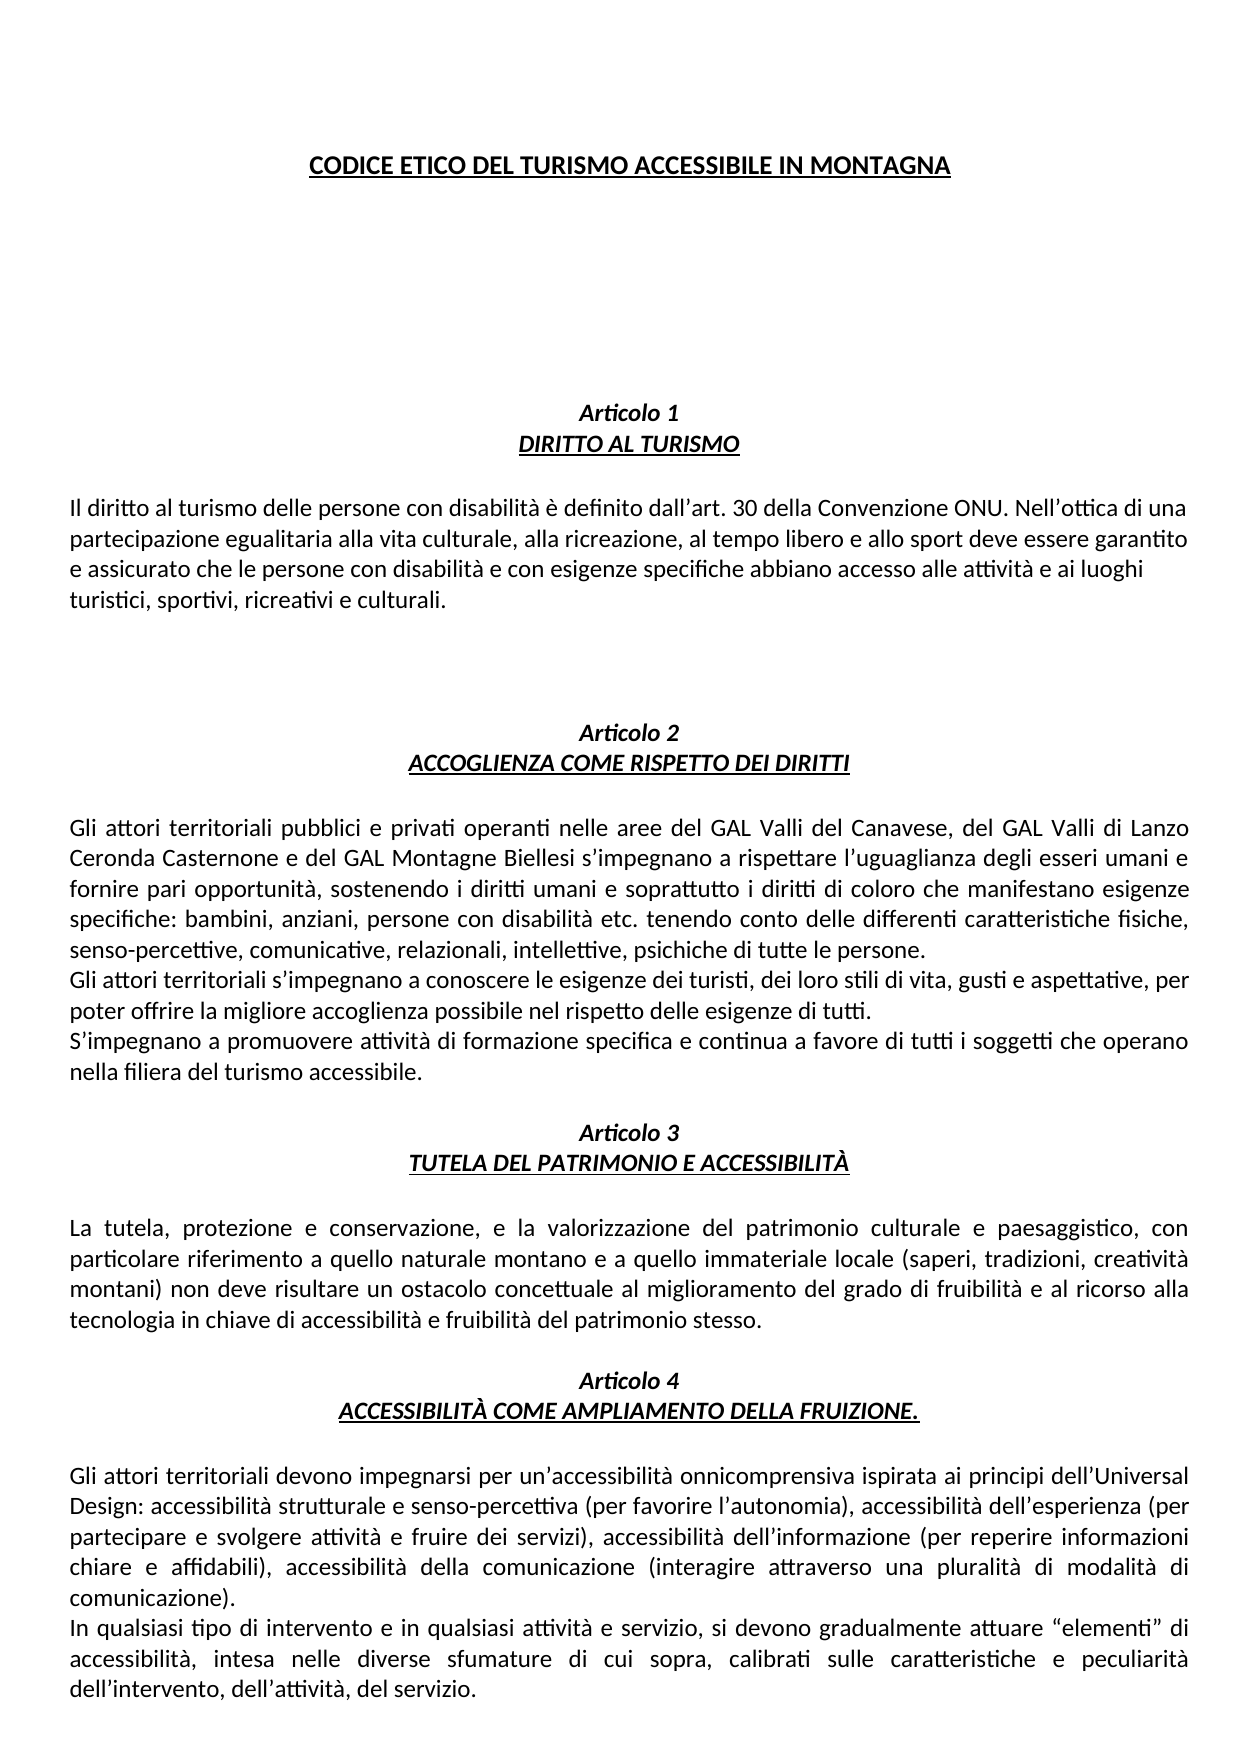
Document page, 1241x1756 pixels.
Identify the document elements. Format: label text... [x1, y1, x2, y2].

text Articolo 4 [69, 1365, 1191, 1395]
text ACCESSIBILITÀ COME AMPLIAMENTO DELLA FRUIZIONE. [69, 1395, 1191, 1426]
text DIRITTO AL TURISMO [69, 428, 1191, 458]
text S’impegnano a promuovere attività di formazione specifica e continua a favore di tutti i soggetti che operano nella filiera del turismo accessibile. [69, 1026, 1191, 1087]
text CODICE ETICO DEL TURISMO ACCESSIBILE IN MONTAGNA [69, 148, 1191, 181]
text Gli attori territoriali pubblici e privati operanti nelle aree del GAL Valli del Canavese, del GAL Valli di Lanzo Ceronda Casternone e del GAL Montagne Biellesi s’impegnano a rispettare l’uguaglianza degli esseri umani e fornire pari opportunità, sostenendo i diritti umani e soprattutto i diritti di coloro che manifestano esigenze specifiche: bambini, anziani, persone con disabilità etc. tenendo conto delle differenti caratteristiche fisiche, senso-percettive, comunicative, relazionali, intellettive, psichiche di tutte le persone. [69, 812, 1191, 964]
text Articolo 3 [69, 1117, 1191, 1148]
text Gli attori territoriali devono impegnarsi per un’accessibilità onnicomprensiva ispirata ai principi dell’Universal Design: accessibilità strutturale e senso-percettiva (per favorire l’autonomia), accessibilità dell’esperienza (per partecipare e svolgere attività e fruire dei servizi), accessibilità dell’informazione (per reperire informazioni chiare e affidabili), accessibilità della comunicazione (interagire attraverso una pluralità di modalità di comunicazione). [69, 1460, 1191, 1612]
text Gli attori territoriali s’impegnano a conoscere le esigenze dei turisti, dei loro stili di vita, gusti e aspettative, per poter offrire la migliore accoglienza possibile nel rispetto delle esigenze di tutti. [69, 964, 1191, 1026]
text La tutela, protezione e conservazione, e la valorizzazione del patrimonio culturale e paesaggistico, con particolare riferimento a quello naturale montano e a quello immateriale locale (saperi, tradizioni, creatività montani) non deve risultare un ostacolo concettuale al miglioramento del grado di fruibilità e al ricorso alla tecnologia in chiave di accessibilità e fruibilità del patrimonio stesso. [69, 1212, 1191, 1334]
text TUTELA DEL PATRIMONIO E ACCESSIBILITÀ [69, 1148, 1191, 1178]
text ACCOGLIENZA COME RISPETTO DEI DIRITTI [69, 747, 1191, 778]
text Articolo 2 [69, 717, 1191, 747]
text Articolo 1 [69, 397, 1191, 428]
text In qualsiasi tipo di intervento e in qualsiasi attività e servizio, si devono gradualmente attuare “elementi” di accessibilità, intesa nelle diverse sfumature di cui sopra, calibrati sulle caratteristiche e peculiarità dell’intervento, dell’attività, del servizio. [69, 1612, 1191, 1704]
text Il diritto al turismo delle persone con disabilità è definito dall’art. 30 della Convenzione ONU. Nell’ottica di una partecipazione egualitaria alla vita culturale, alla ricreazione, al tempo libero e allo sport deve essere garantito e assicurato che le persone con disabilità e con esigenze specifiche abbiano accesso alle attività e ai luoghi turistici, sportivi, ricreativi e culturali. [69, 492, 1191, 614]
